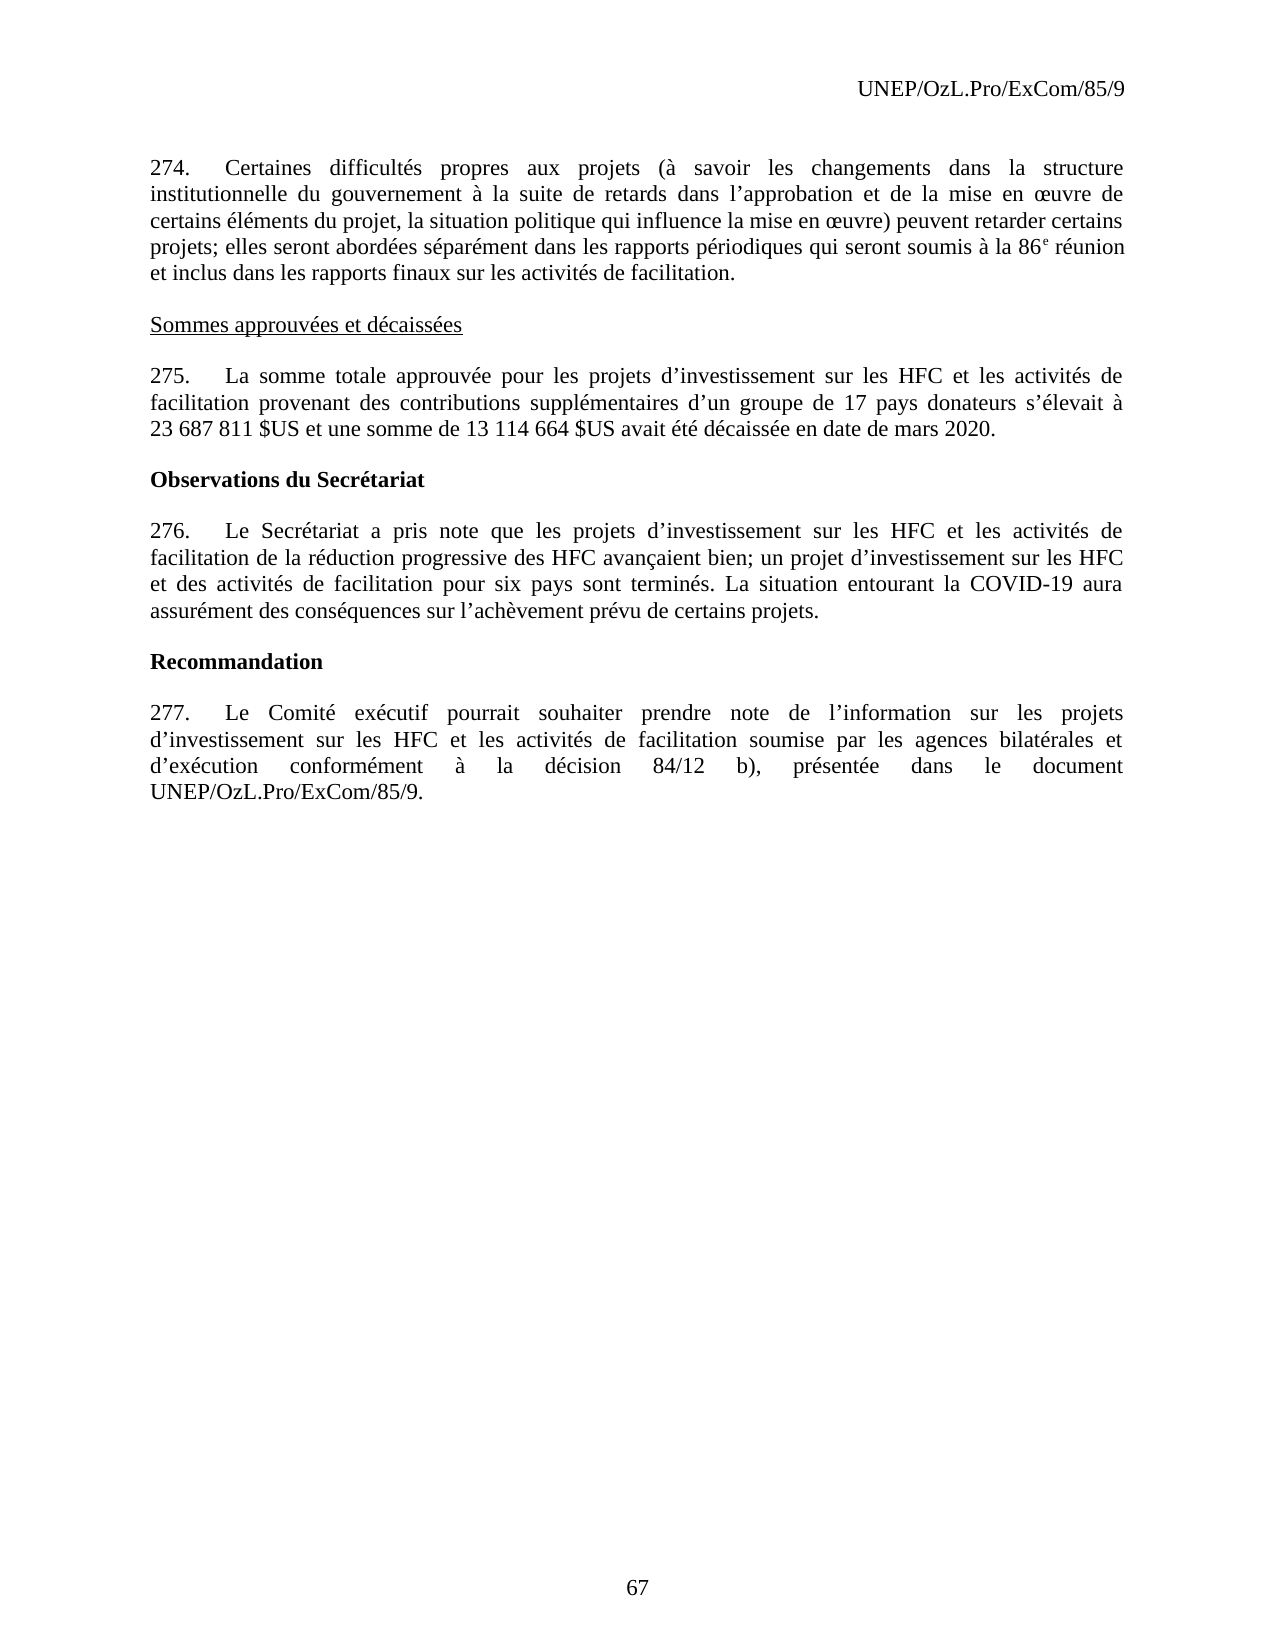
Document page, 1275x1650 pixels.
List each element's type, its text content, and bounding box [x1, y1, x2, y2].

text Observations du Secrétariat [150, 466, 1125, 493]
text Recommandation [150, 648, 1125, 674]
subtitle Le Secrétariat a pris note que les projets d’investissement sur les HFC et les activités de facilitation de la réduction progressive des HFC avançaient bien; un projet d’investissement sur les HFC et des activités de facilitation pour six pays sont terminés. La situation entourant la COVID-19 aura assurément des conséquences sur l’achèvement prévu de certains projets. [150, 518, 1125, 623]
text Sommes approuvées et décaissées [150, 311, 1125, 337]
subtitle La somme totale approuvée pour les projets d’investissement sur les HFC et les activités de facilitation provenant des contributions supplémentaires d’un groupe de 17 pays donateurs s’élevait à 23 687 811 $US et une somme de 13 114 664 $US avait été décaissée en date de mars 2020. [150, 362, 1125, 441]
subtitle Certaines difficultés propres aux projets (à savoir les changements dans la structure institutionnelle du gouvernement à la suite de retards dans l’approbation et de la mise en œuvre de certains éléments du projet, la situation politique qui influence la mise en œuvre) peuvent retarder certains projets; elles seront abordées séparément dans les rapports périodiques qui seront soumis à la 86e réunion et inclus dans les rapports finaux sur les activités de facilitation. [150, 154, 1125, 286]
subtitle Le Comité exécutif pourrait souhaiter prendre note de l’information sur les projets d’investissement sur les HFC et les activités de facilitation soumise par les agences bilatérales et d’exécution conformément à la décision 84/12 b), présentée dans le document UNEP/OzL.Pro/ExCom/85/9. [150, 699, 1125, 805]
